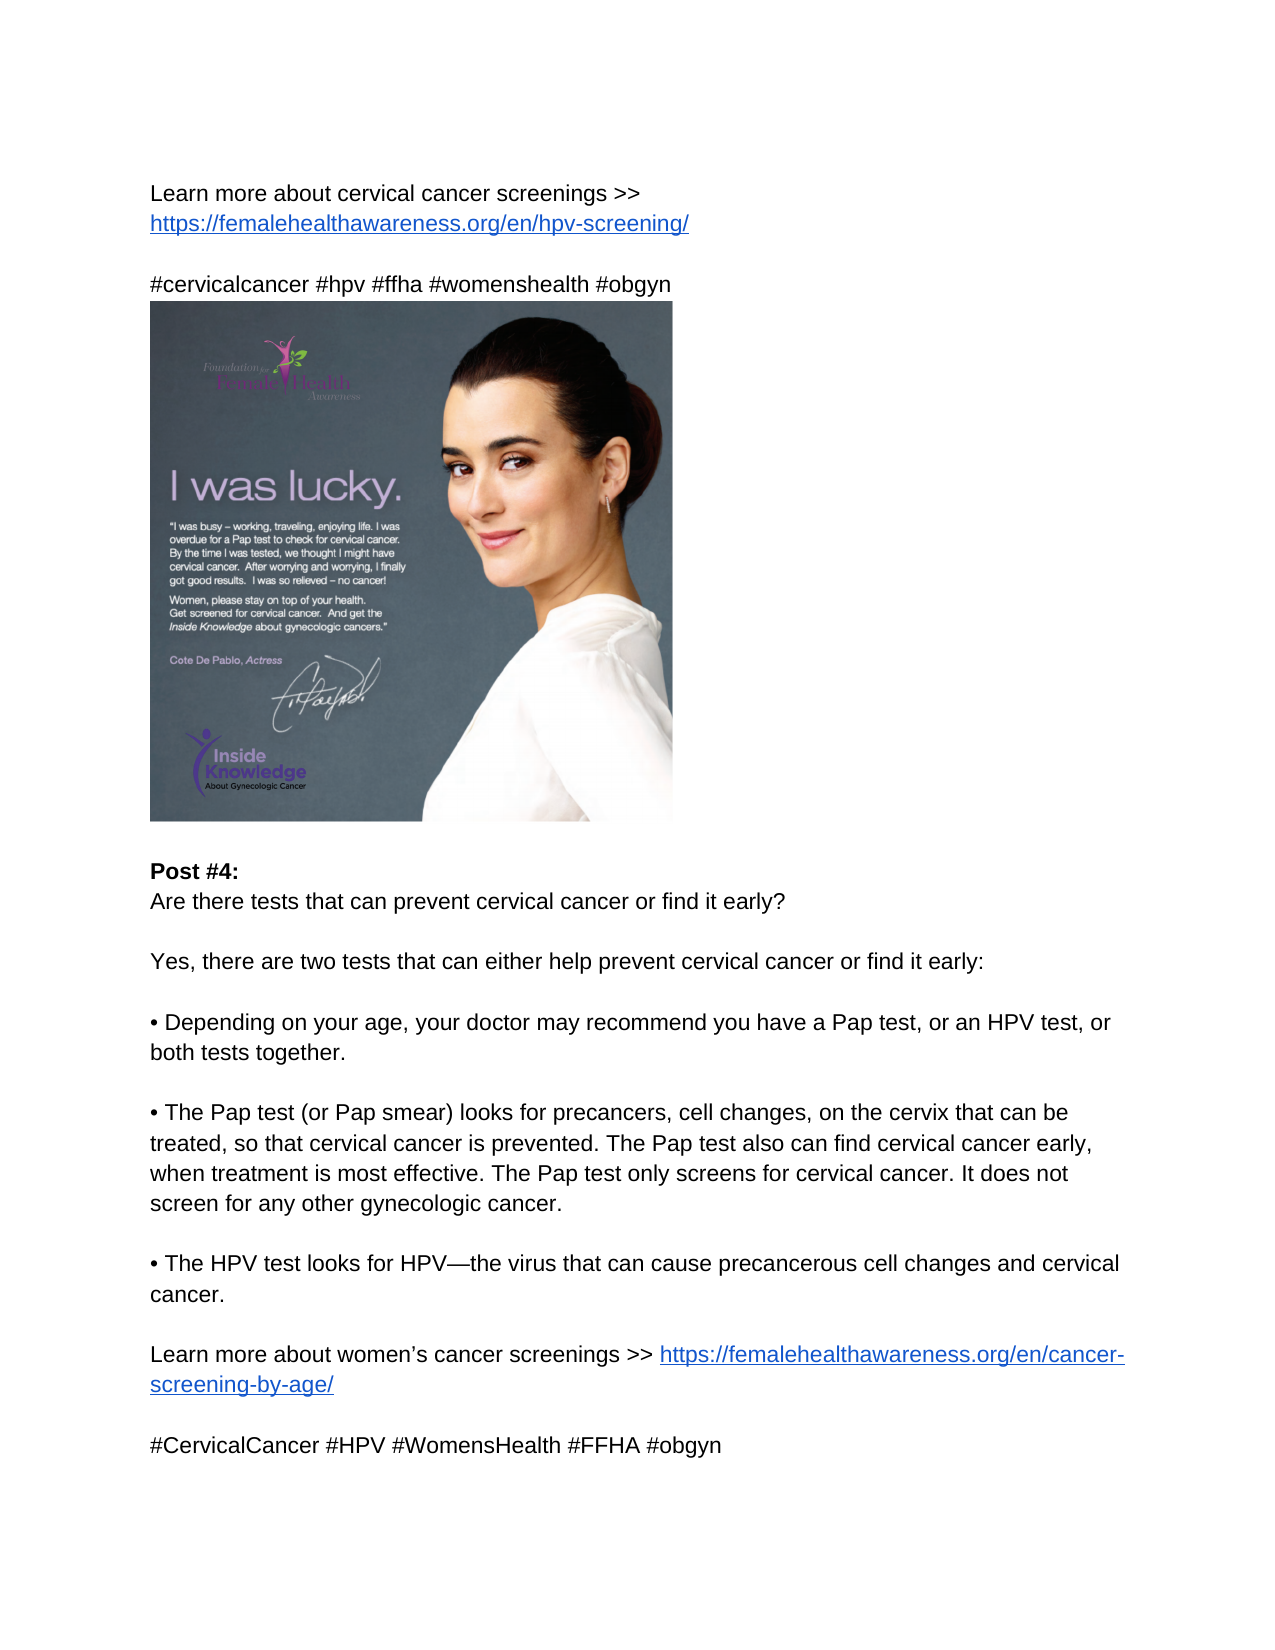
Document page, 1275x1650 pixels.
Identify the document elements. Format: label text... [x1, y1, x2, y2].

text • The HPV test looks for HPV—the virus that can cause precancerous cell changes and cervical cancer. [150, 1250, 1125, 1307]
text Post #4: [150, 858, 1125, 884]
text #CervicalCancer #HPV #WomensHealth #FFHA #obgyn [150, 1432, 1125, 1458]
text • The Pap test (or Pap smear) looks for precancers, cell changes, on the cervix that can be treated, so that cervical cancer is prevented. The Pap test also can find cervical cancer early, when treatment is most effective. The Pap test only screens for cervical cancer. It does not screen for any other gynecologic cancer. [150, 1099, 1125, 1216]
picture [150, 301, 673, 824]
text Learn more about cervical cancer screenings >> [150, 180, 1125, 207]
text Yes, there are two tests that can either help prevent cervical cancer or find it early: [150, 948, 1125, 975]
text #cervicalcancer #hpv #ffha #womenshealth #obgyn [150, 271, 1125, 297]
text Learn more about women’s cancer screenings >> https://femalehealthawareness.org/en/cancer-screening-by-age/ [150, 1341, 1125, 1398]
text https://femalehealthawareness.org/en/hpv-screening/ [150, 210, 1125, 237]
text • Depending on your age, your doctor may recommend you have a Pap test, or an HPV test, or both tests together. [150, 1009, 1125, 1065]
text Are there tests that can prevent cervical cancer or find it early? [150, 888, 1125, 914]
